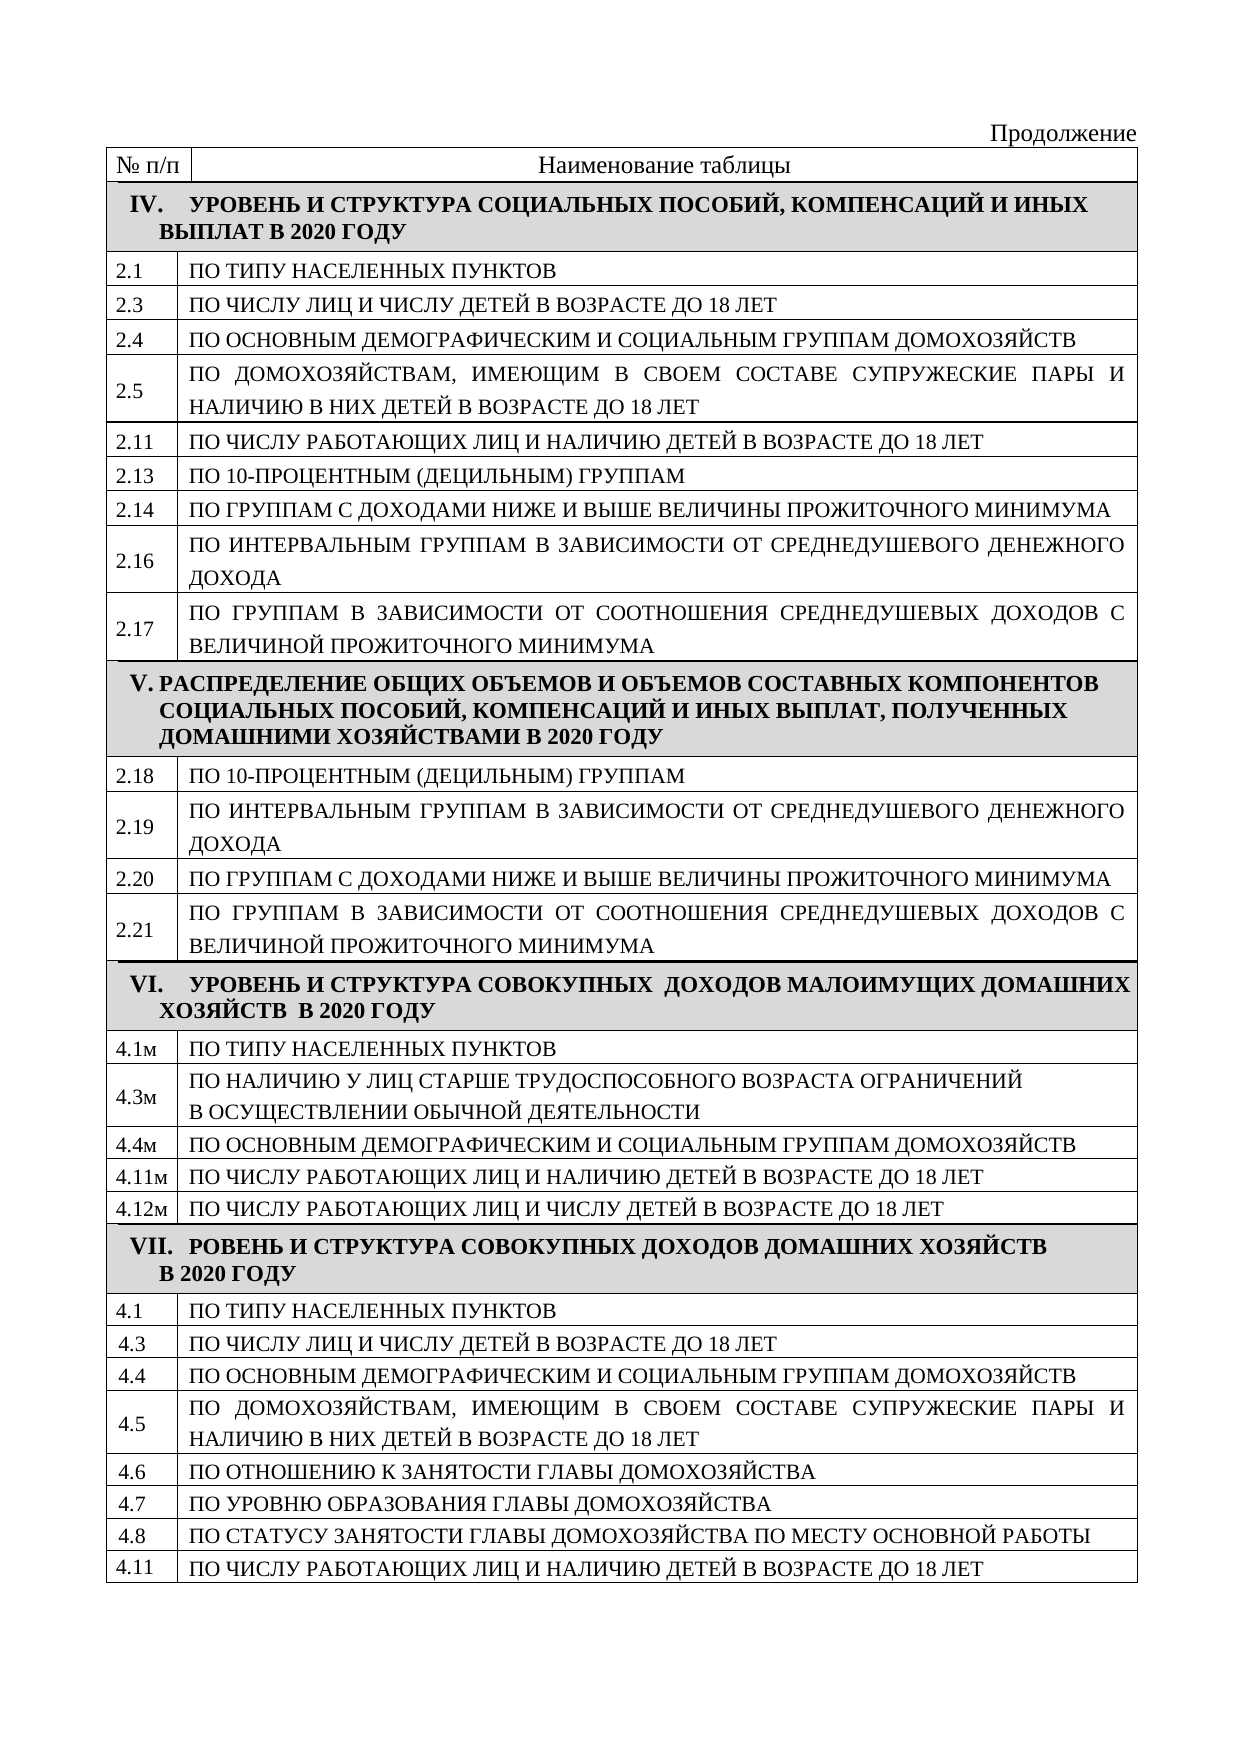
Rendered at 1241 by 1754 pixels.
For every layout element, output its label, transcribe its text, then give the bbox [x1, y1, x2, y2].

table_cell ПО ЧИСЛУ РАБОТАЮЩИХ ЛИЦ И НАЛИЧИЮ ДЕТЕЙ в возрасте до 18 лет [178, 423, 1137, 456]
table_cell ПО ОСНОВНЫМ ДЕМОГРАФИЧЕСКИМ И СОЦИАЛЬНЫМ ГРУППАМ ДОМОХОЗЯЙСТВ [178, 1127, 1137, 1158]
table_cell ПО ТИПУ НАСЕЛЕННЫХ ПУНКТОВ [178, 1294, 1137, 1325]
table_cell [107, 961, 118, 1030]
table_cell 2.20 [107, 859, 177, 893]
table_cell 2.17 [107, 593, 177, 660]
table_cell 4.4м [107, 1127, 177, 1158]
table_cell ПО ИНТЕРВАЛЬНЫМ ГРУППАМ В ЗАВИСИМОСТИ ОТ СРЕДНЕДУШЕВОГО ДЕНЕЖНОГО ДОХОДА [178, 526, 1137, 592]
table_cell 2.21 [107, 894, 177, 960]
table_cell 4.3м [107, 1064, 177, 1126]
table_header Наименование таблицы [192, 148, 1137, 181]
table_cell 2.3 [107, 286, 177, 319]
table_cell 4.11м [107, 1159, 177, 1191]
table_cell ПО НАЛИЧИЮ У ЛИЦ СТАРШЕ ТРУДОСПОСОБНОГО ВОЗРАСТА ОГРАНИЧЕНИЙ В ОСУЩЕСТВЛЕНИИ ОБЫЧНОЙ ДЕЯТЕЛЬНОСТИ [178, 1064, 1137, 1126]
table_cell [107, 182, 118, 251]
table_cell ПО ДОМОХОЗЯЙСТВАМ, ИМЕЮЩИМ В СВОЕМ СОСТАВЕ СУПРУЖЕСКИЕ ПАРЫ И НАЛИЧИЮ В НИХ ДЕТЕЙ в возрасте до 18 лет [178, 1391, 1137, 1453]
table_cell ПО 10-ПРОЦЕНТНЫМ (ДЕЦИЛЬНЫМ) ГРУППАМ [178, 457, 1137, 490]
table_cell ПО СТАТУСУ ЗАНЯТОСТИ ГЛАВЫ ДОМОХОЗЯЙСТВА ПО МЕСТУ ОСНОВНОЙ РАБОТЫ [178, 1519, 1137, 1550]
table_cell [107, 1224, 177, 1293]
table_cell ПО ЧИСЛУ РАБОТАЮЩИХ ЛИЦ И ЧИСЛУ ДЕТЕЙ в возрасте до 18 лет [178, 1192, 1137, 1223]
text Продолжение [118, 118, 1137, 147]
table_cell ПО 10-ПРОЦЕНТНЫМ (ДЕЦИЛЬНЫМ) ГРУППАМ [178, 757, 1137, 791]
table_cell ПО ГРУППАМ С ДОХОДАМИ НИЖЕ И ВЫШЕ ВЕЛИЧИНЫ ПРОЖИТОЧНОГО МИНИМУМА [178, 491, 1137, 524]
table_cell 2.5 [107, 355, 177, 421]
table_cell ПО ИНТЕРВАЛЬНЫМ ГРУППАМ В ЗАВИСИМОСТИ ОТ СРЕДНЕДУШЕВОГО ДЕНЕЖНОГО ДОХОДА [178, 792, 1137, 858]
table_cell 4.7 [107, 1486, 177, 1518]
table_cell ПО ОСНОВНЫМ ДЕМОГРАФИЧЕСКИМ И СОЦИАЛЬНЫМ ГРУППАМ ДОМОХОЗЯЙСТВ [178, 320, 1137, 354]
table_cell 4.12м [107, 1192, 177, 1223]
table_cell 2.19 [107, 792, 177, 858]
table_cell 4.4 [107, 1358, 177, 1389]
table_cell 4.11 [107, 1551, 177, 1582]
table_cell ПО ОСНОВНЫМ ДЕМОГРАФИЧЕСКИМ И СОЦИАЛЬНЫМ ГРУППАМ ДОМОХОЗЯЙСТВ [178, 1358, 1137, 1389]
table_cell ПО УРОВНЮ ОБРАЗОВАНИЯ ГЛАВЫ ДОМОХОЗЯЙСТВА [178, 1486, 1137, 1518]
table_cell ПО ОТНОШЕНИЮ К ЗАНЯТОСТИ ГЛАВЫ ДОМОХОЗЯЙСТВА [178, 1454, 1137, 1485]
table_cell 2.13 [107, 457, 177, 490]
table_cell ПО ЧИСЛУ РАБОТАЮЩИХ ЛИЦ И НАЛИЧИЮ ДЕТЕЙ в возрасте до 18 лет [178, 1159, 1137, 1191]
table_cell 4.8 [107, 1519, 177, 1550]
table_cell 4.6 [107, 1454, 177, 1485]
table_cell ПО ГРУППАМ В ЗАВИСИМОСТИ ОТ СООТНОШЕНИЯ СРЕДНЕДУШЕВЫХ ДОХОДОВ С ВЕЛИЧИНОЙ ПРОЖИТОЧНОГО МИНИМУМА [178, 894, 1137, 960]
table_cell ПО ЧИСЛУ ЛИЦ И ЧИСЛУ ДЕТЕЙ В ВОЗРАСТЕ ДО 18 ЛЕТ [178, 286, 1137, 319]
table_cell ПО ГРУППАМ В ЗАВИСИМОСТИ ОТ СООТНОШЕНИЯ СРЕДНЕДУШЕВЫХ ДОХОДОВ С ВЕЛИЧИНОЙ ПРОЖИТОЧНОГО МИНИМУМА [178, 593, 1137, 660]
table_cell 4.1 [107, 1294, 177, 1325]
table_cell 2.18 [107, 757, 177, 791]
table_cell 2.11 [107, 423, 177, 456]
table_cell 2.16 [107, 526, 177, 592]
table_cell 2.14 [107, 491, 177, 524]
table_cell ПО ДОМОХОЗЯЙСТВАМ, ИМЕЮЩИМ В СВОЕМ СОСТАВЕ СУПРУЖЕСКИЕ ПАРЫ И НАЛИЧИЮ В НИХ ДЕТЕЙ в возрасте до 18 лет [178, 355, 1137, 421]
table_header № п/п [107, 148, 191, 181]
table_cell 4.1м [107, 1031, 177, 1062]
table_cell ПО ЧИСЛУ РАБОТАЮЩИХ ЛИЦ И НАЛИЧИЮ ДЕТЕЙ в возрасте до 18 лет [178, 1551, 1137, 1582]
table_cell 4.3 [107, 1326, 177, 1357]
table_cell 2.1 [107, 252, 177, 285]
table_cell [107, 661, 118, 756]
table_cell 4.5 [107, 1391, 177, 1453]
table_cell ПО ТИПУ НАСЕЛЕННЫХ ПУНКТОВ [178, 1031, 1137, 1062]
table_cell 2.4 [107, 320, 177, 354]
table_cell ПО ЧИСЛУ ЛИЦ И ЧИСЛУ ДЕТЕЙ В ВОЗРАСТЕ ДО 18 ЛЕТ [178, 1326, 1137, 1357]
table_cell ПО ТИПУ НАСЕЛЕННЫХ ПУНКТОВ [178, 252, 1137, 285]
table_cell ПО ГРУППАМ С ДОХОДАМИ НИЖЕ И ВЫШЕ ВЕЛИЧИНЫ ПРОЖИТОЧНОГО МИНИМУМА [178, 859, 1137, 893]
